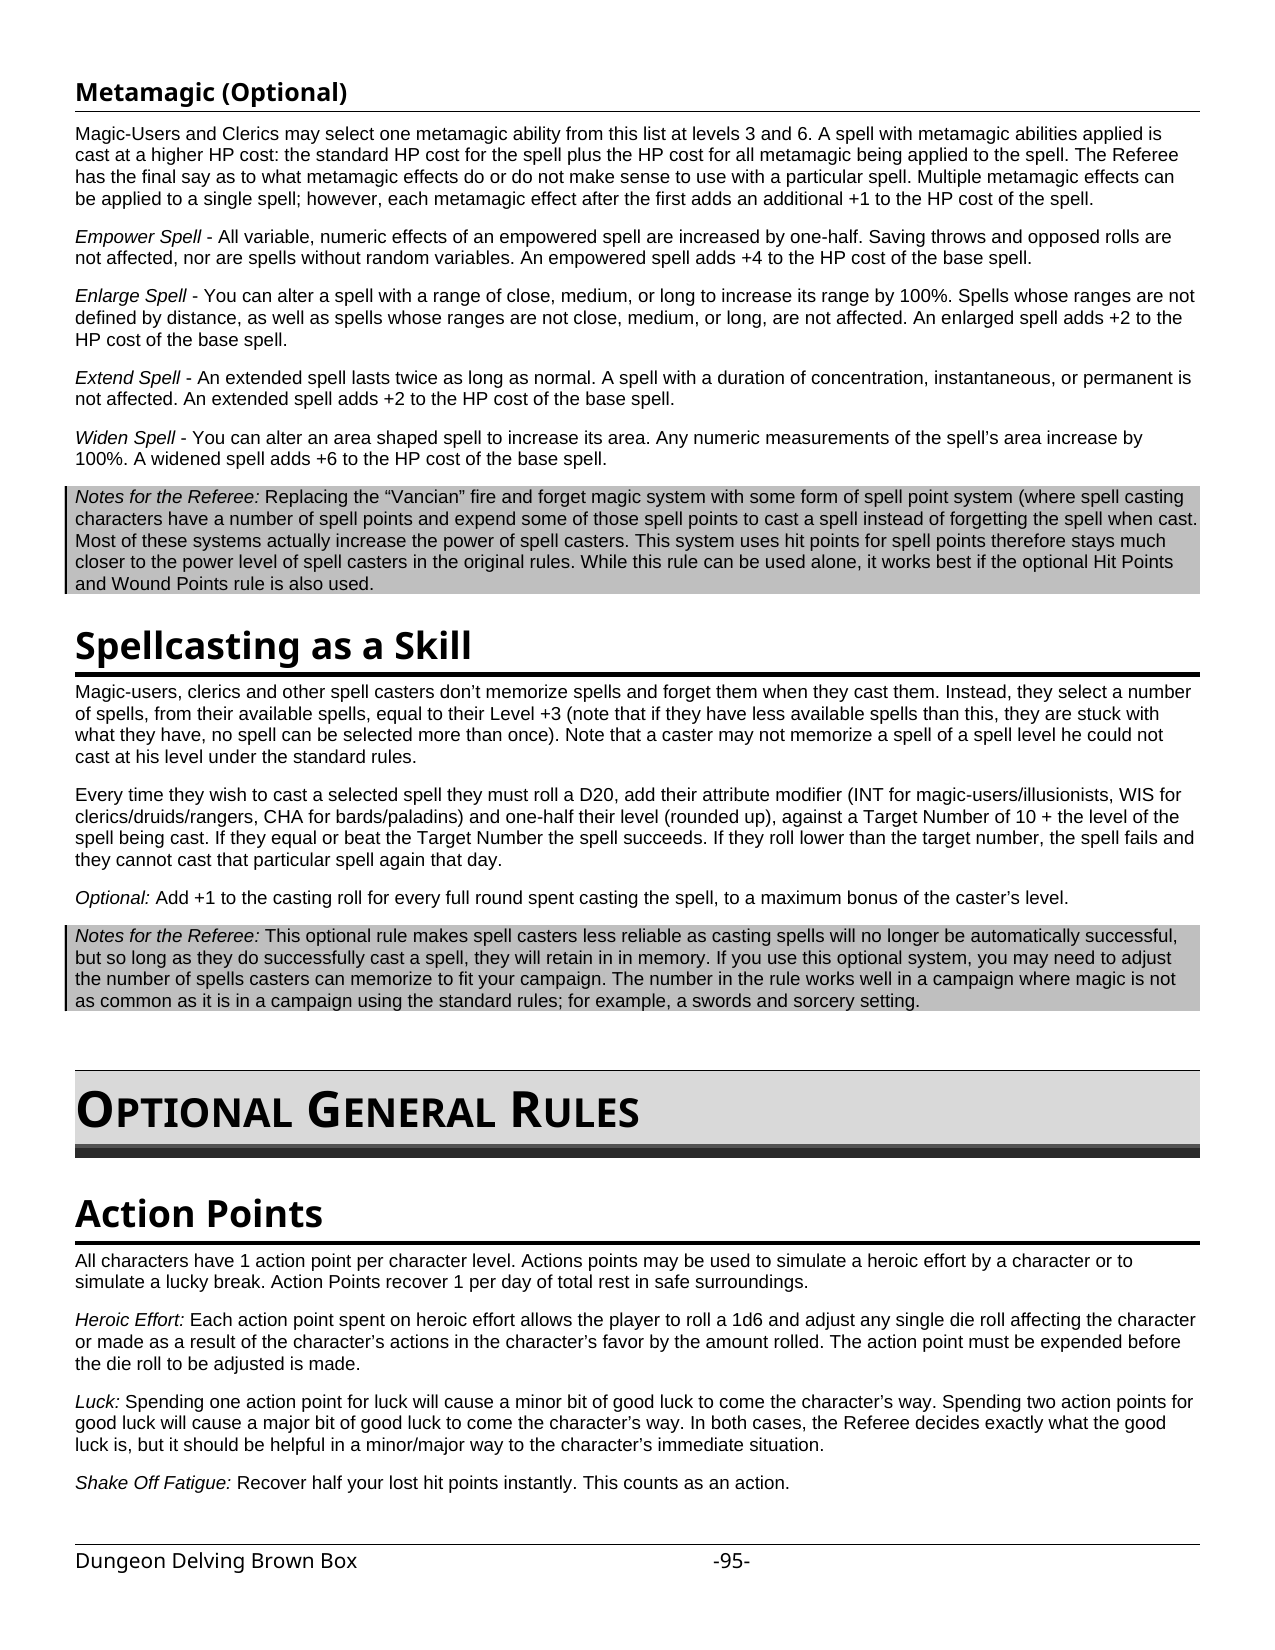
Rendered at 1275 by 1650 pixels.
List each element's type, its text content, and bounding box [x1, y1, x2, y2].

text Enlarge Spell - You can alter a spell with a range of close, medium, or long to increase its range by 100%. Spells whose ranges are not defined by distance, as well as spells whose ranges are not close, medium, or long, are not affected. An enlarged spell adds +2 to the HP cost of the base spell. [75, 285, 1200, 350]
text Notes for the Referee: This optional rule makes spell casters less reliable as casting spells will no longer be automatically successful, but so long as they do successfully cast a spell, they will retain in in memory. If you use this optional system, you may need to adjust the number of spells casters can memorize to fit your campaign. The number in the rule works well in a campaign where magic is not as common as it is in a campaign using the standard rules; for example, a swords and sorcery setting. [67, 925, 1200, 1011]
text Magic-users, clerics and other spell casters don’t memorize spells and forget them when they cast them. Instead, they select a number of spells, from their available spells, equal to their Level +3 (note that if they have less available spells than this, they are stuck with what they have, no spell can be selected more than once). Note that a caster may not memorize a spell of a spell level he could not cast at his level under the standard rules. [75, 681, 1200, 767]
text Magic-Users and Clerics may select one metamagic ability from this list at levels 3 and 6. A spell with metamagic abilities applied is cast at a higher HP cost: the standard HP cost for the spell plus the HP cost for all metamagic being applied to the spell. The Referee has the final say as to what metamagic effects do or do not make sense to use with a particular spell. Multiple metamagic effects can be applied to a single spell; however, each metamagic effect after the first adds an additional +1 to the HP cost of the spell. [75, 123, 1200, 209]
text Widen Spell - You can alter an area shaped spell to increase its area. Any numeric measurements of the spell’s area increase by 100%. A widened spell adds +6 to the HP cost of the base spell. [75, 426, 1200, 469]
text Luck: Spending one action point for luck will cause a minor bit of good luck to come the character’s way. Spending two action points for good luck will cause a major bit of good luck to come the character’s way. In both cases, the Referee decides exactly what the good luck is, but it should be helpful in a minor/major way to the character’s immediate situation. [75, 1391, 1200, 1455]
subtitle Metamagic (Optional) [75, 75, 1200, 111]
text Heroic Effort: Each action point spent on heroic effort allows the player to roll a 1d6 and adjust any single die roll affecting the character or made as a result of the character’s actions in the character’s favor by the amount rolled. The action point must be expended before the die roll to be adjusted is made. [75, 1309, 1200, 1374]
text Optional: Add +1 to the casting roll for every full round spent casting the spell, to a maximum bonus of the caster’s level. [75, 887, 1200, 908]
text Shake Off Fatigue: Recover half your lost hit points instantly. This counts as an action. [75, 1472, 1200, 1493]
subtitle Spellcasting as a Skill [75, 619, 1200, 672]
text Empower Spell - All variable, numeric effects of an empowered spell are increased by one-half. Saving throws and opposed rolls are not affected, nor are spells without random variables. An empowered spell adds +4 to the HP cost of the base spell. [75, 226, 1200, 269]
text Every time they wish to cast a selected spell they must roll a D20, add their attribute modifier (INT for magic-users/illusionists, WIS for clerics/druids/rangers, CHA for bards/paladins) and one-half their level (rounded up), against a Target Number of 10 + the level of the spell being cast. If they equal or beat the Target Number the spell succeeds. If they roll lower than the target number, the spell fails and they cannot cast that particular spell again that day. [75, 784, 1200, 870]
subtitle Optional General Rules [75, 1071, 1200, 1144]
text All characters have 1 action point per character level. Actions points may be used to simulate a heroic effort by a character or to simulate a lucky break. Action Points recover 1 per day of total rest in safe surroundings. [75, 1249, 1200, 1293]
text Notes for the Referee: Replacing the “Vancian” fire and forget magic system with some form of spell point system (where spell casting characters have a number of spell points and expend some of those spell points to cast a spell instead of forgetting the spell when cast. Most of these systems actually increase the power of spell casters. This system uses hit points for spell points therefore stays much closer to the power level of spell casters in the original rules. While this rule can be used alone, it works best if the optional Hit Points and Wound Points rule is also used. [67, 486, 1200, 594]
text Extend Spell - An extended spell lasts twice as long as normal. A spell with a duration of concentration, instantaneous, or permanent is not affected. An extended spell adds +2 to the HP cost of the base spell. [75, 367, 1200, 410]
subtitle Action Points [75, 1187, 1200, 1241]
